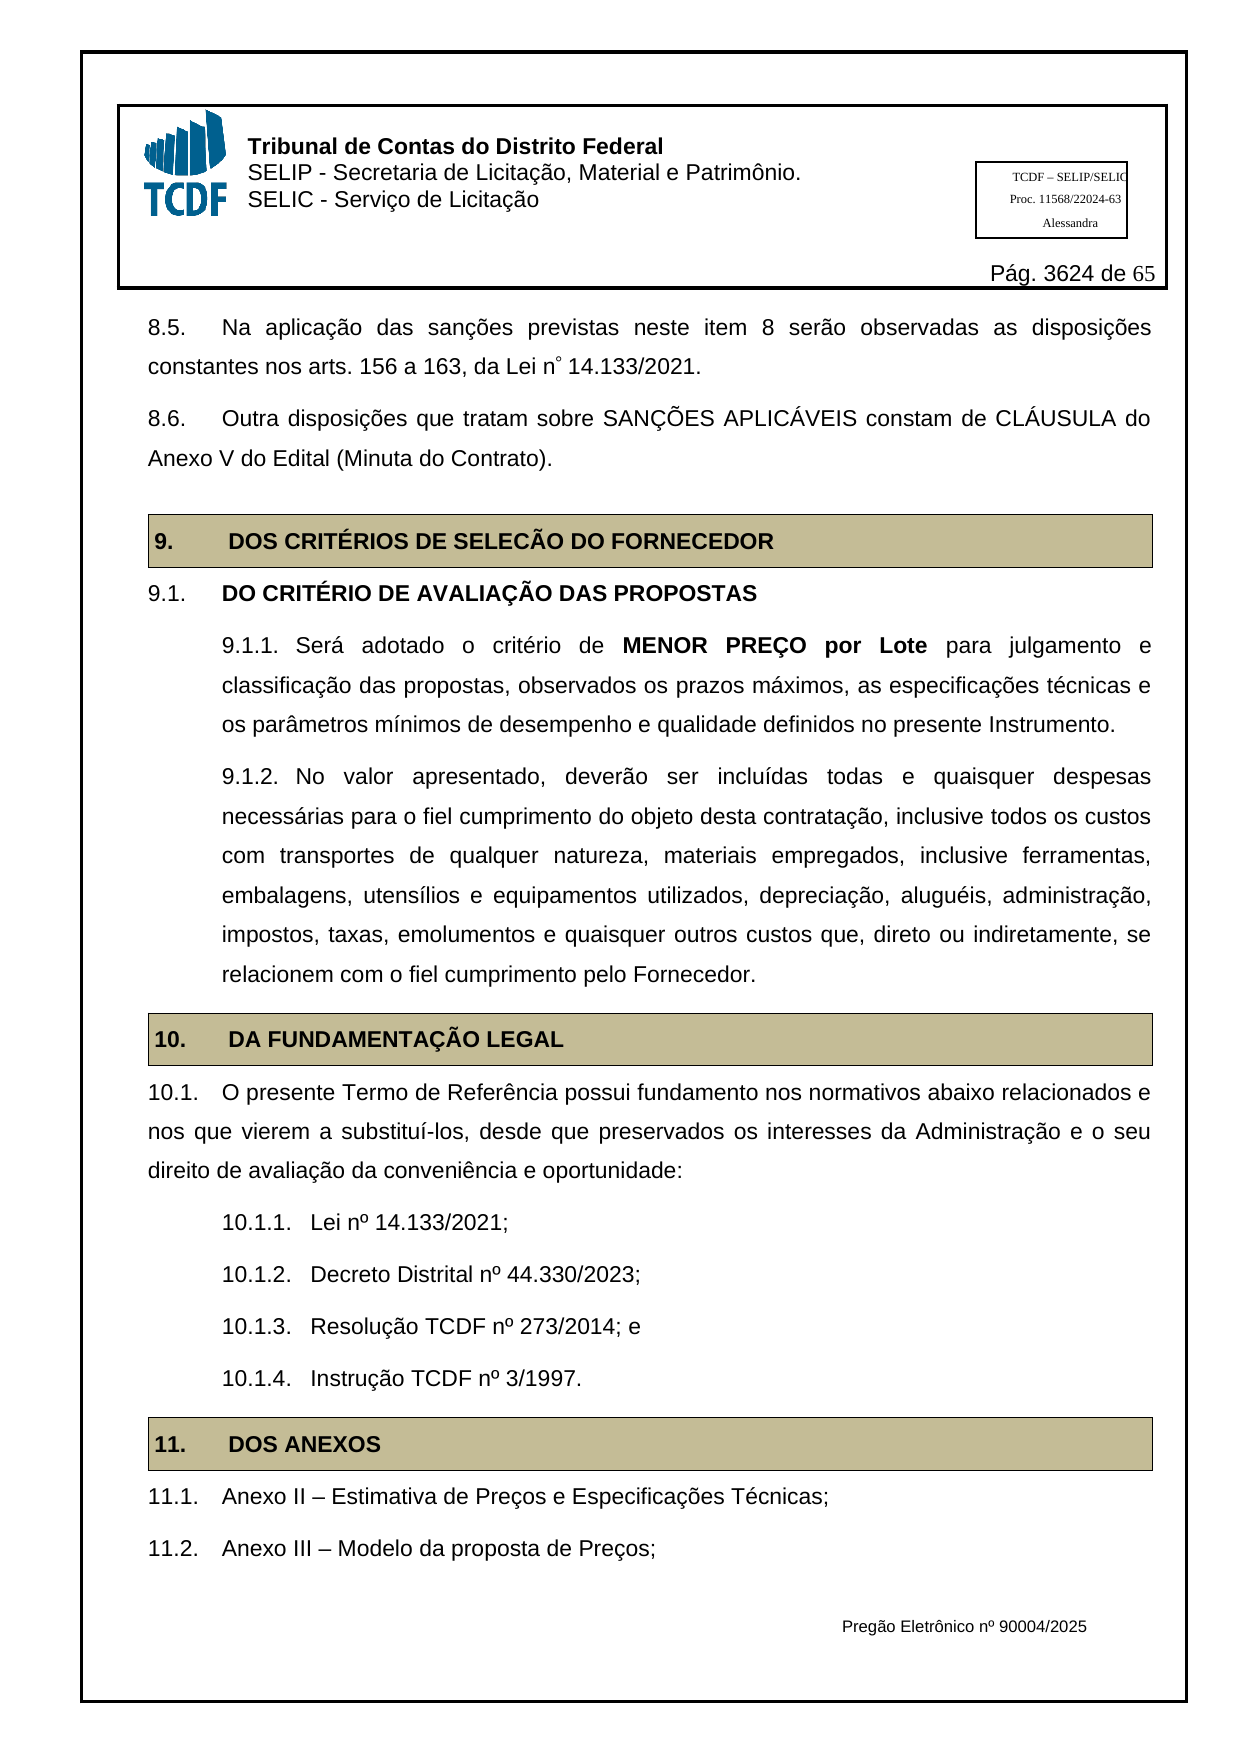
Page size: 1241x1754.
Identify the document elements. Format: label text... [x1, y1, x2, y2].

list No valor apresentado, deverão ser incluídas todas e quaisquer despesas necessárias para o fiel cumprimento do objeto desta contratação, inclusive todos os custos com transportes de qualquer natureza, materiais empregados, inclusive ferramentas, embalagens, utensílios e equipamentos utilizados, depreciação, aluguéis, administração, impostos, taxas, emolumentos e quaisquer outros custos que, direto ou indiretamente, se relacionem com o fiel cumprimento pelo Fornecedor. [222, 763, 1152, 987]
list Anexo II – Estimativa de Preços e Especificações Técnicas; [148, 1483, 1152, 1509]
list Resolução TCDF nº 273/2014; e [222, 1313, 1152, 1340]
picture [129, 107, 241, 218]
text 8.6. Outra disposições que tratam sobre SANÇÕES APLICÁVEIS constam de CLÁUSULA do Anexo V do Edital (Minuta do Contrato). [148, 405, 1152, 471]
table_header DOS CRITÉRIOS DE SELECÃO DO FORNECEDOR [149, 515, 1152, 567]
table_header DOS ANEXOS [149, 1418, 1152, 1470]
list Instrução TCDF nº 3/1997. [222, 1365, 1152, 1392]
list Será adotado o critério de MENOR PREÇO por Lote para julgamento e classificação das propostas, observados os prazos máximos, as especificações técnicas e os parâmetros mínimos de desempenho e qualidade definidos no presente Instrumento. [222, 632, 1152, 737]
list 8.5. Na aplicação das sanções previstas neste item 8 serão observadas as disposições constantes nos arts. 156 a 163, da Lei n 14.133/2021. [148, 313, 1152, 379]
list DO CRITÉRIO DE AVALIAÇÃO DAS PROPOSTAS [148, 580, 1152, 607]
list Lei nº 14.133/2021; [222, 1209, 1152, 1236]
list Anexo III – Modelo da proposta de Preços; [148, 1535, 1152, 1562]
list O presente Termo de Referência possui fundamento nos normativos abaixo relacionados e nos que vierem a substituí-los, desde que preservados os interesses da Administração e o seu direito de avaliação da conveniência e oportunidade: [148, 1078, 1152, 1184]
list Decreto Distrital nº 44.330/2023; [222, 1261, 1152, 1288]
table_header DA FUNDAMENTAÇÃO LEGAL [149, 1014, 1152, 1065]
